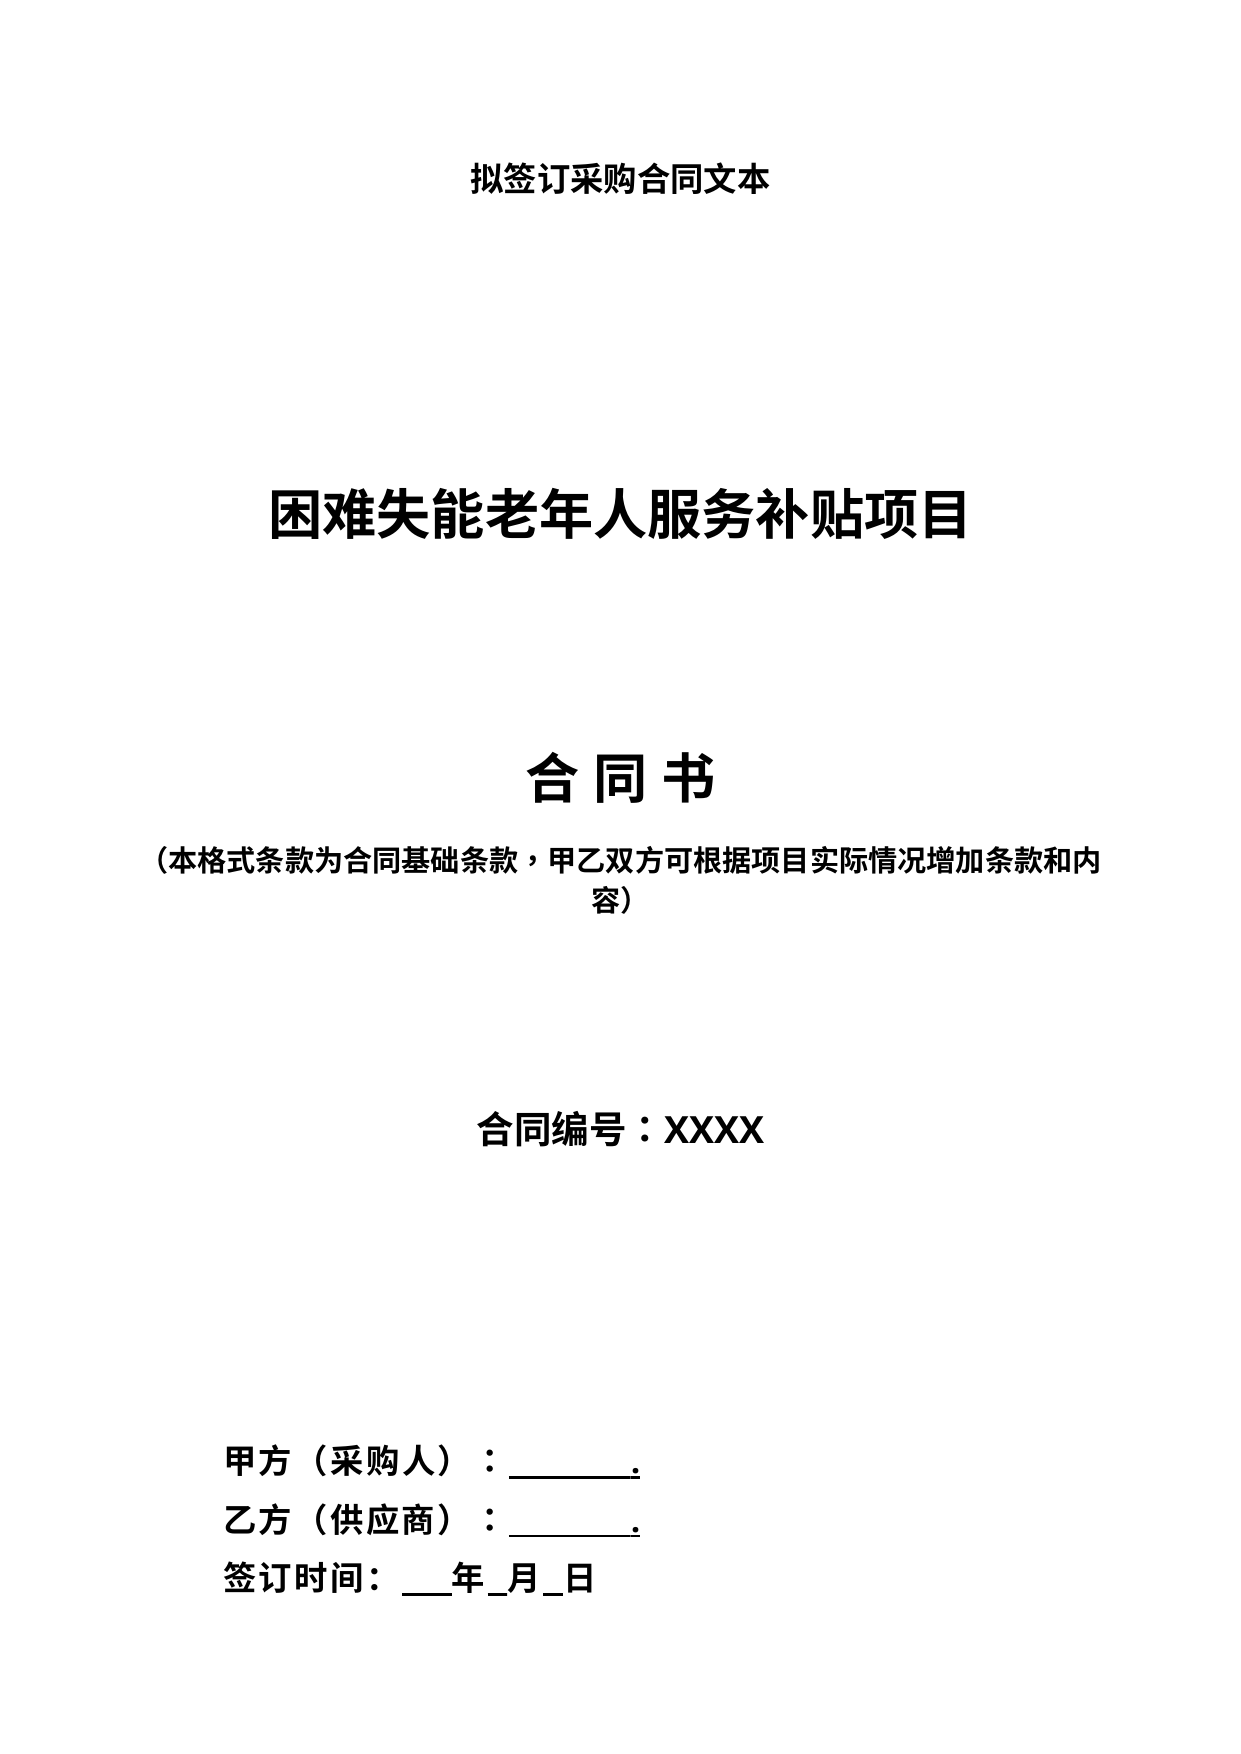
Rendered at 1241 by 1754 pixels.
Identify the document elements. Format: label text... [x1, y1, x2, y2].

text 拟签订采购合同文本 [112, 150, 1128, 202]
text 合 同 书 [112, 741, 1128, 815]
text 乙方（供应商）： . [112, 1486, 1128, 1544]
text （本格式条款为合同基础条款，甲乙双方可根据项目实际情况增加条款和内容） [112, 840, 1128, 919]
text 困难失能老年人服务补贴项目 [112, 393, 1128, 550]
text 甲方（采购人）： . [112, 1427, 1128, 1486]
text 签订时间： 年 月 日 [112, 1544, 1128, 1602]
text 合同编号：XXXX [112, 1097, 1128, 1155]
